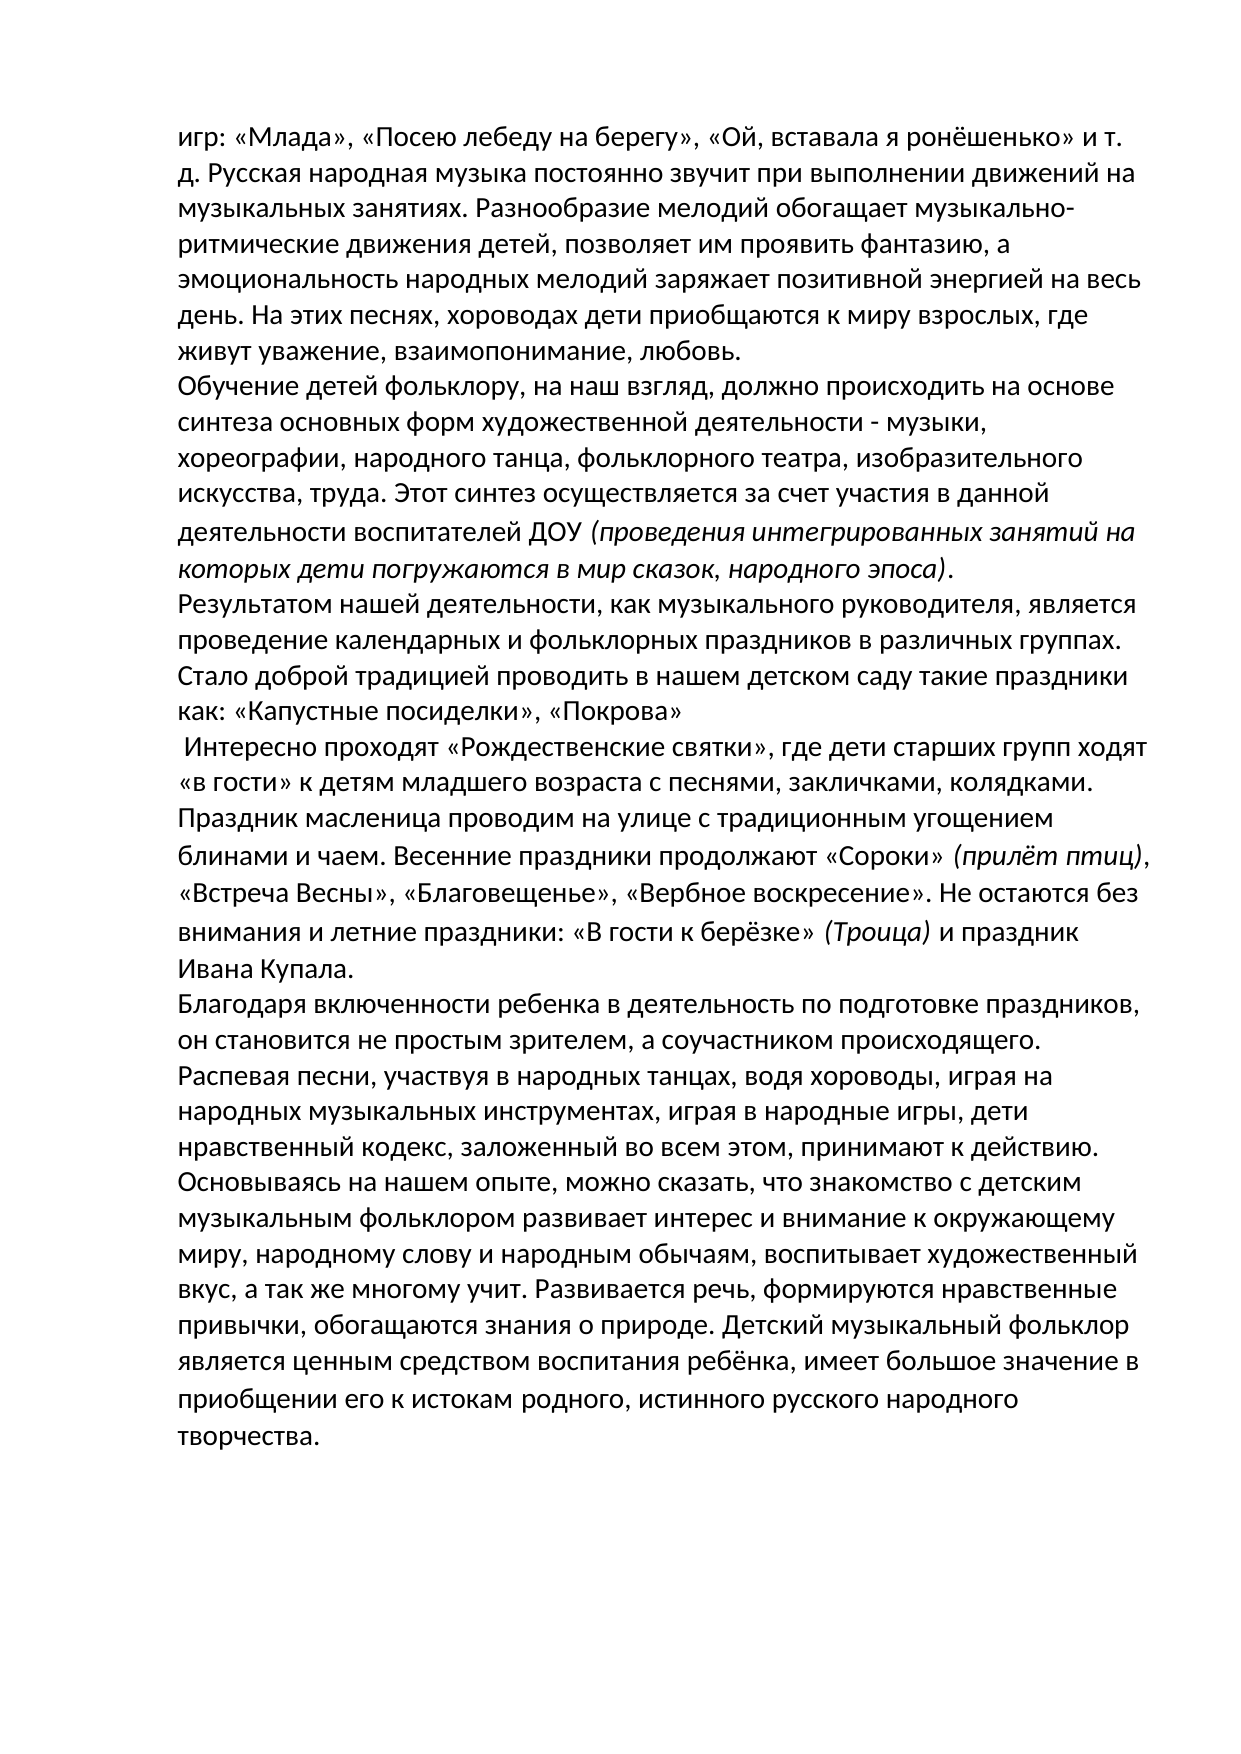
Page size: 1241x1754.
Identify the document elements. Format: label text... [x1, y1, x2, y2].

text Основываясь на нашем опыте, можно сказать, что знакомство с детским музыкальным фольклором развивает интерес и внимание к окружающему миру, народному слову и народным обычаям, воспитывает художественный вкус, а так же многому учит. Развивается речь, формируются нравственные привычки, обогащаются знания о природе. Детский музыкальный фольклор является ценным средством воспитания ребёнка, имеет большое значение в приобщении его к истокам родного, истинного русского народного творчества. [177, 1163, 1152, 1452]
text Благодаря включенности ребенка в деятельность по подготовке праздников, он становится не простым зрителем, а соучастником происходящего. Распевая песни, участвуя в народных танцах, водя хороводы, играя на народных музыкальных инструментах, играя в народные игры, дети нравственный кодекс, заложенный во всем этом, принимают к действию. [177, 985, 1152, 1163]
text Обучение детей фольклору, на наш взгляд, должно происходить на основе синтеза основных форм художественной деятельности - музыки, хореографии, народного танца, фольклорного театра, изобразительного искусства, труда. Этот синтез осуществляется за счет участия в данной деятельности воспитателей ДОУ (проведения интегрированных занятий на которых дети погружаются в мир сказок, народного эпоса). [177, 367, 1152, 585]
text Результатом нашей деятельности, как музыкального руководителя, является проведение календарных и фольклорных праздников в различных группах. Стало доброй традицией проводить в нашем детском саду такие праздники как: «Капустные посиделки», «Покрова» [177, 585, 1152, 728]
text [177, 118, 1152, 367]
text Интересно проходят «Рождественские святки», где дети старших групп ходят «в гости» к детям младшего возраста с песнями, закличками, колядками. Праздник масленица проводим на улице с традиционным угощением блинами и чаем. Весенние праздники продолжают «Сороки» (прилёт птиц), «Встреча Весны», «Благовещенье», «Вербное воскресение». Не остаются без внимания и летние праздники: «В гости к берёзке» (Троица) и праздник Ивана Купала. [177, 728, 1152, 985]
